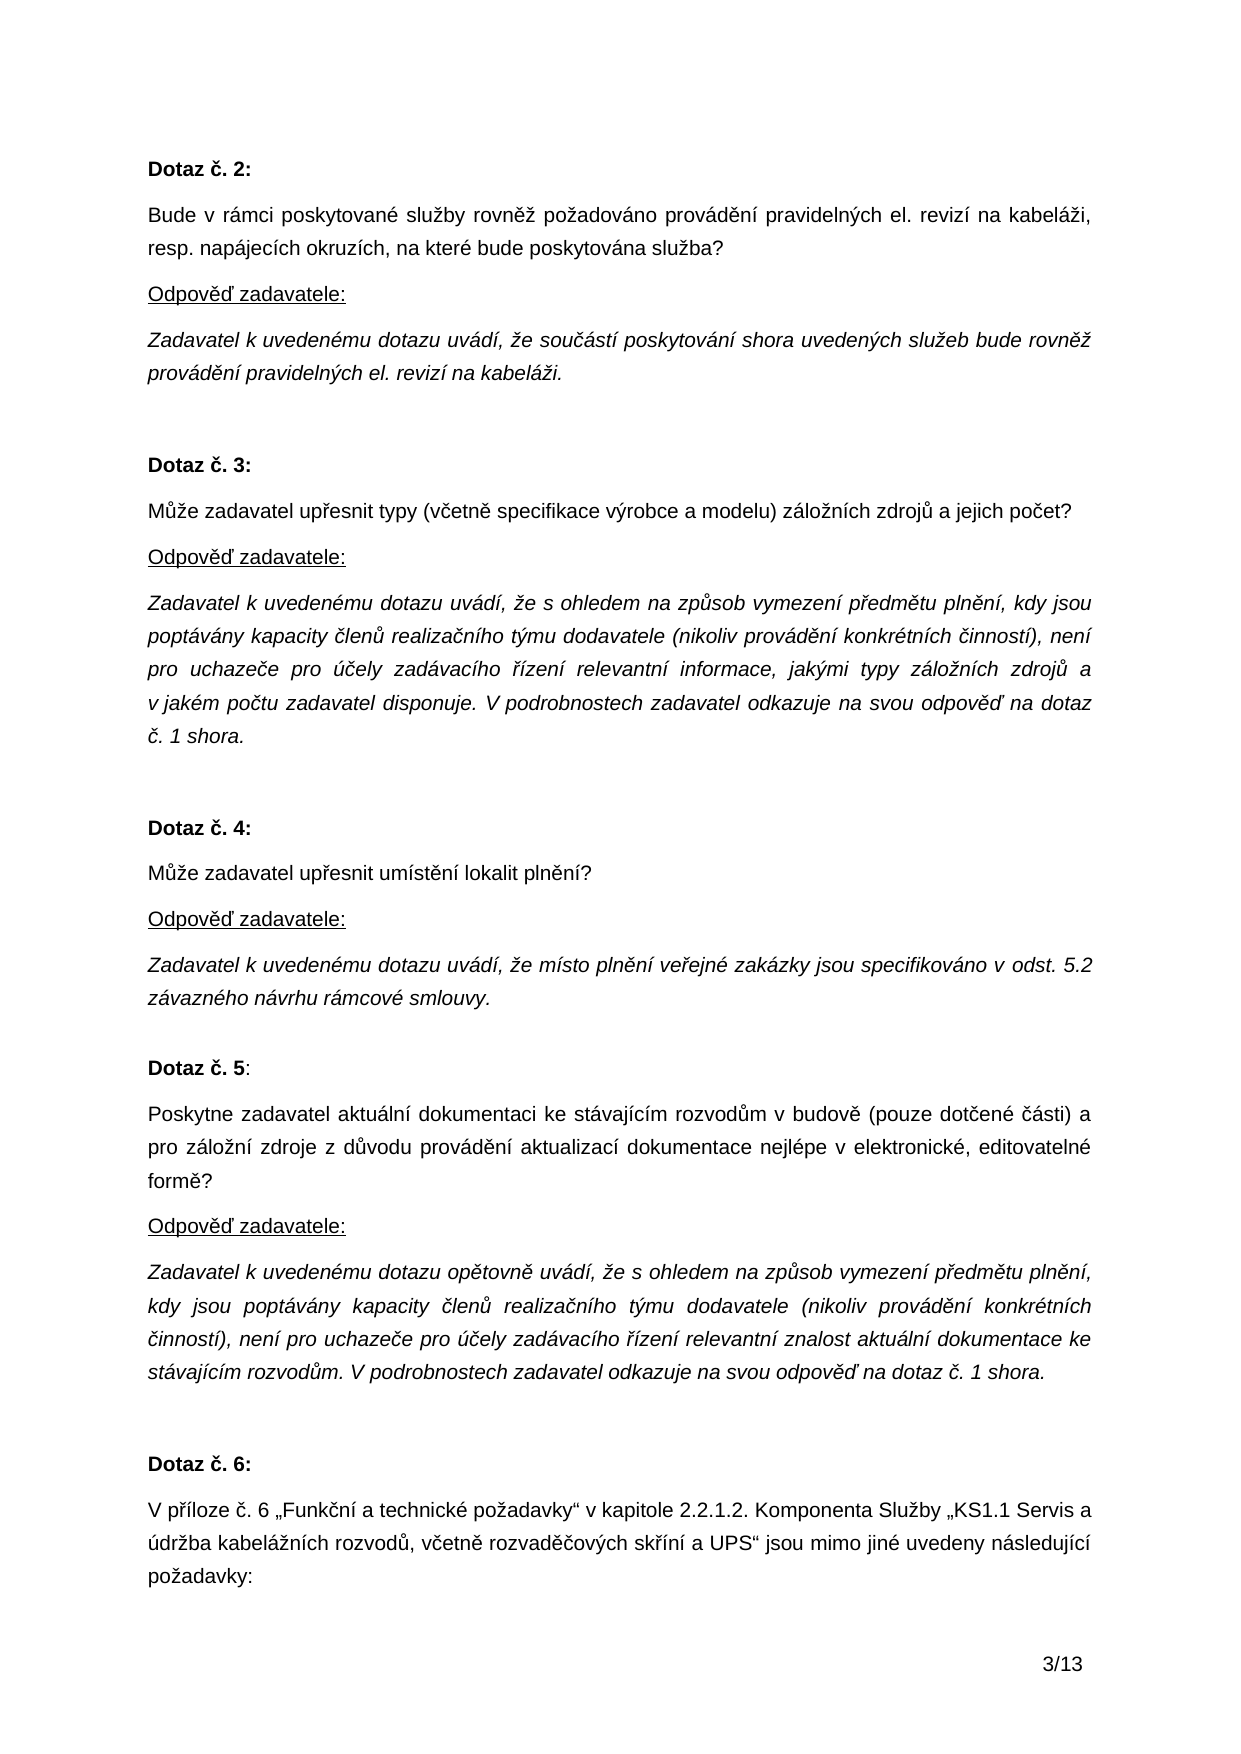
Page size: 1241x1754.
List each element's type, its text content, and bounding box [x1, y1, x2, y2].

text Zadavatel k uvedenému dotazu uvádí, že s ohledem na způsob vymezení předmětu plnění, kdy jsou poptávány kapacity členů realizačního týmu dodavatele (nikoliv provádění konkrétních činností), není pro uchazeče pro účely zadávacího řízení relevantní informace, jakými typy záložních zdrojů a v jakém počtu zadavatel disponuje. V podrobnostech zadavatel odkazuje na svou odpověď na dotaz č. 1 shora. [148, 581, 1093, 748]
text Odpověď zadavatele: [148, 898, 1093, 931]
text Poskytne zadavatel aktuální dokumentaci ke stávajícím rozvodům v budově (pouze dotčené části) a pro záložní zdroje z důvodu provádění aktualizací dokumentace nejlépe v elektronické, editovatelné formě? [148, 1092, 1093, 1192]
text Dotaz č. 3: [148, 443, 1093, 477]
text Může zadavatel upřesnit typy (včetně specifikace výrobce a modelu) záložních zdrojů a jejich počet? [148, 489, 1093, 523]
text V příloze č. 6 „Funkční a technické požadavky“ v kapitole 2.2.1.2. Komponenta Služby „KS1.1 Servis a údržba kabelážních rozvodů, včetně rozvaděčových skříní a UPS“ jsou mimo jiné uvedeny následující požadavky: [148, 1488, 1093, 1588]
text Dotaz č. 5: [148, 1047, 1093, 1080]
text Zadavatel k uvedenému dotazu uvádí, že místo plnění veřejné zakázky jsou specifikováno v odst. 5.2 závazného návrhu rámcové smlouvy. [148, 943, 1093, 1010]
text Zadavatel k uvedenému dotazu opětovně uvádí, že s ohledem na způsob vymezení předmětu plnění, kdy jsou poptávány kapacity členů realizačního týmu dodavatele (nikoliv provádění konkrétních činností), není pro uchazeče pro účely zadávacího řízení relevantní znalost aktuální dokumentace ke stávajícím rozvodům. V podrobnostech zadavatel odkazuje na svou odpověď na dotaz č. 1 shora. [148, 1251, 1093, 1384]
text Odpověď zadavatele: [148, 273, 1093, 306]
text Dotaz č. 2: [148, 148, 1093, 181]
text Odpověď zadavatele: [148, 535, 1093, 568]
text Dotaz č. 4: [148, 806, 1093, 839]
text Zadavatel k uvedenému dotazu uvádí, že součástí poskytování shora uvedených služeb bude rovněž provádění pravidelných el. revizí na kabeláži. [148, 318, 1093, 385]
text Odpověď zadavatele: [148, 1205, 1093, 1238]
text Dotaz č. 6: [148, 1442, 1093, 1476]
text Může zadavatel upřesnit umístění lokalit plnění? [148, 852, 1093, 885]
text Bude v rámci poskytované služby rovněž požadováno provádění pravidelných el. revizí na kabeláži, resp. napájecích okruzích, na které bude poskytována služba? [148, 193, 1093, 260]
